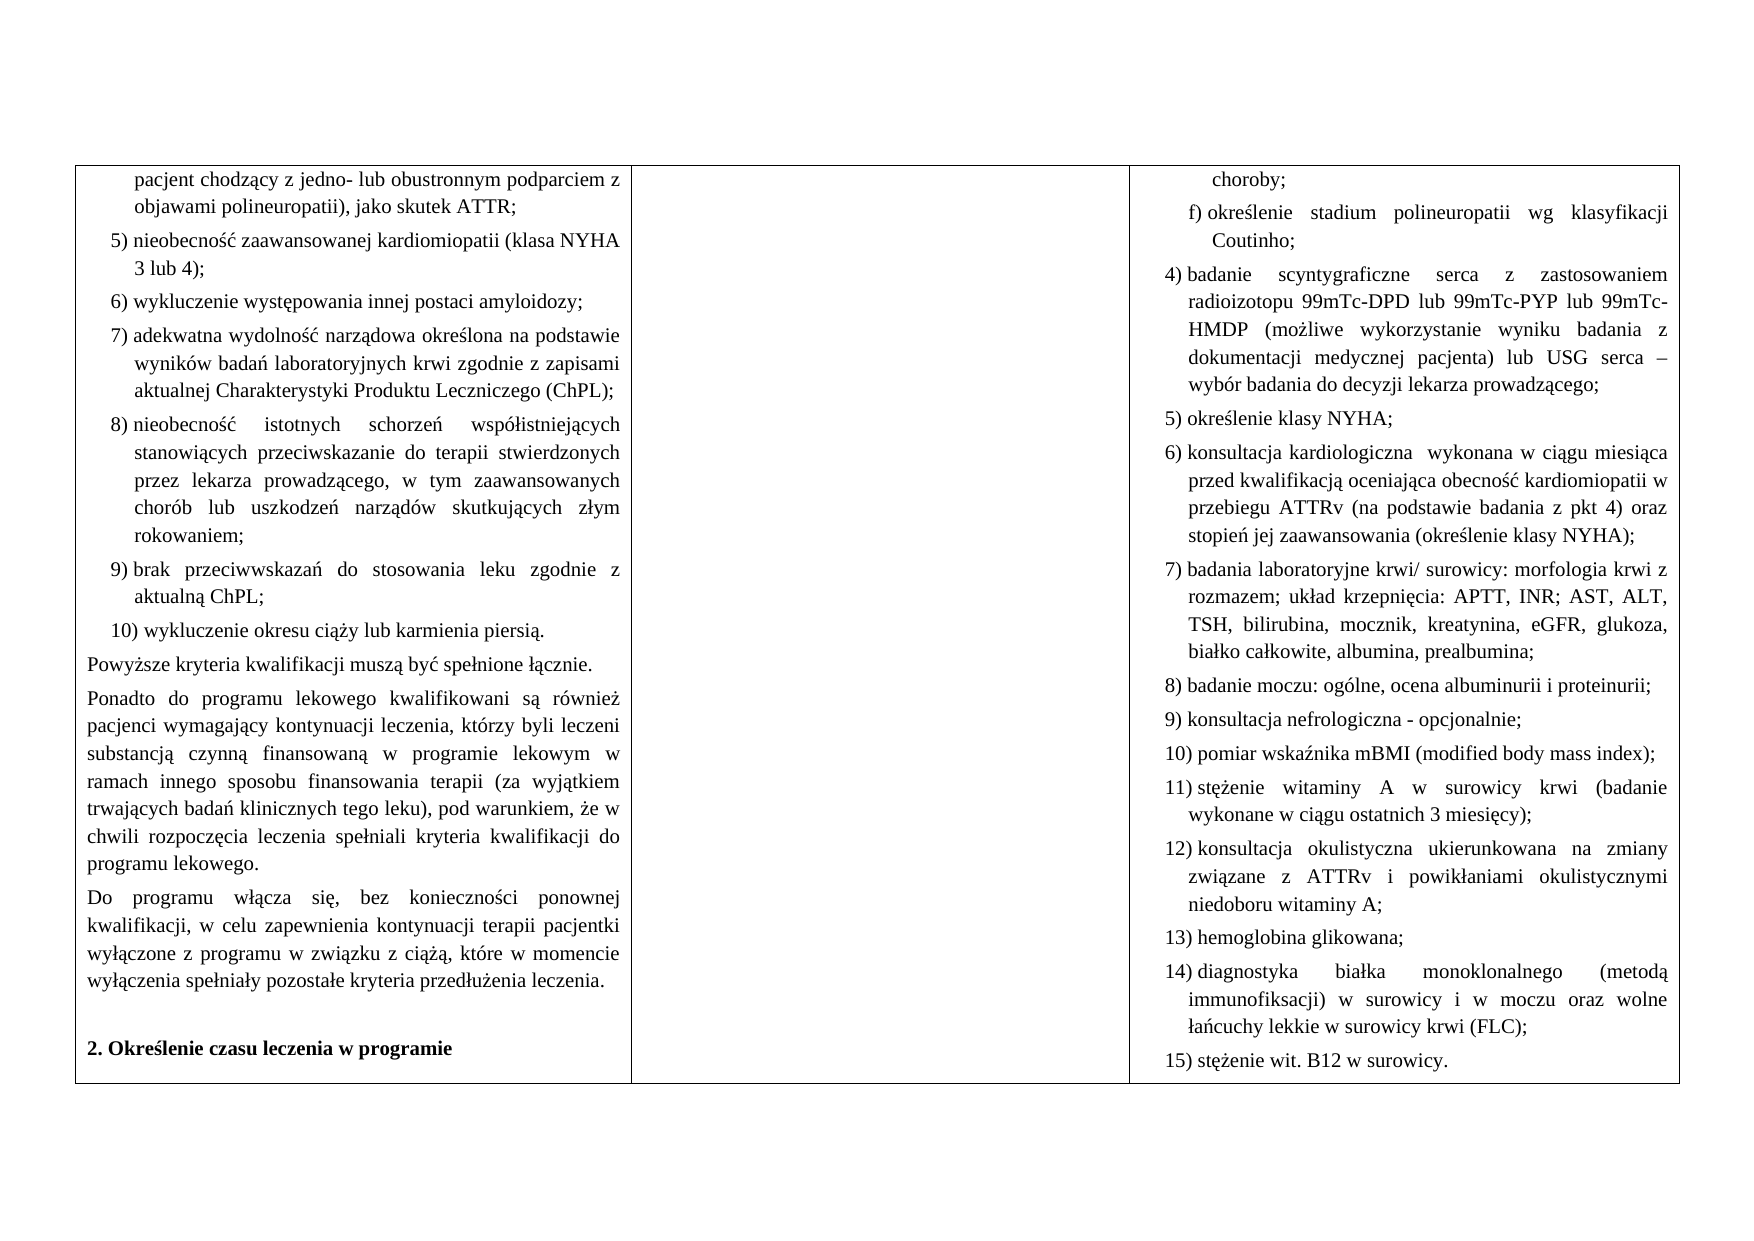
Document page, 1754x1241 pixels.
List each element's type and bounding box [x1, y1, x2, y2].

table_cell [76, 166, 631, 1083]
table_cell [632, 166, 1129, 1083]
table_cell [1130, 166, 1679, 1083]
